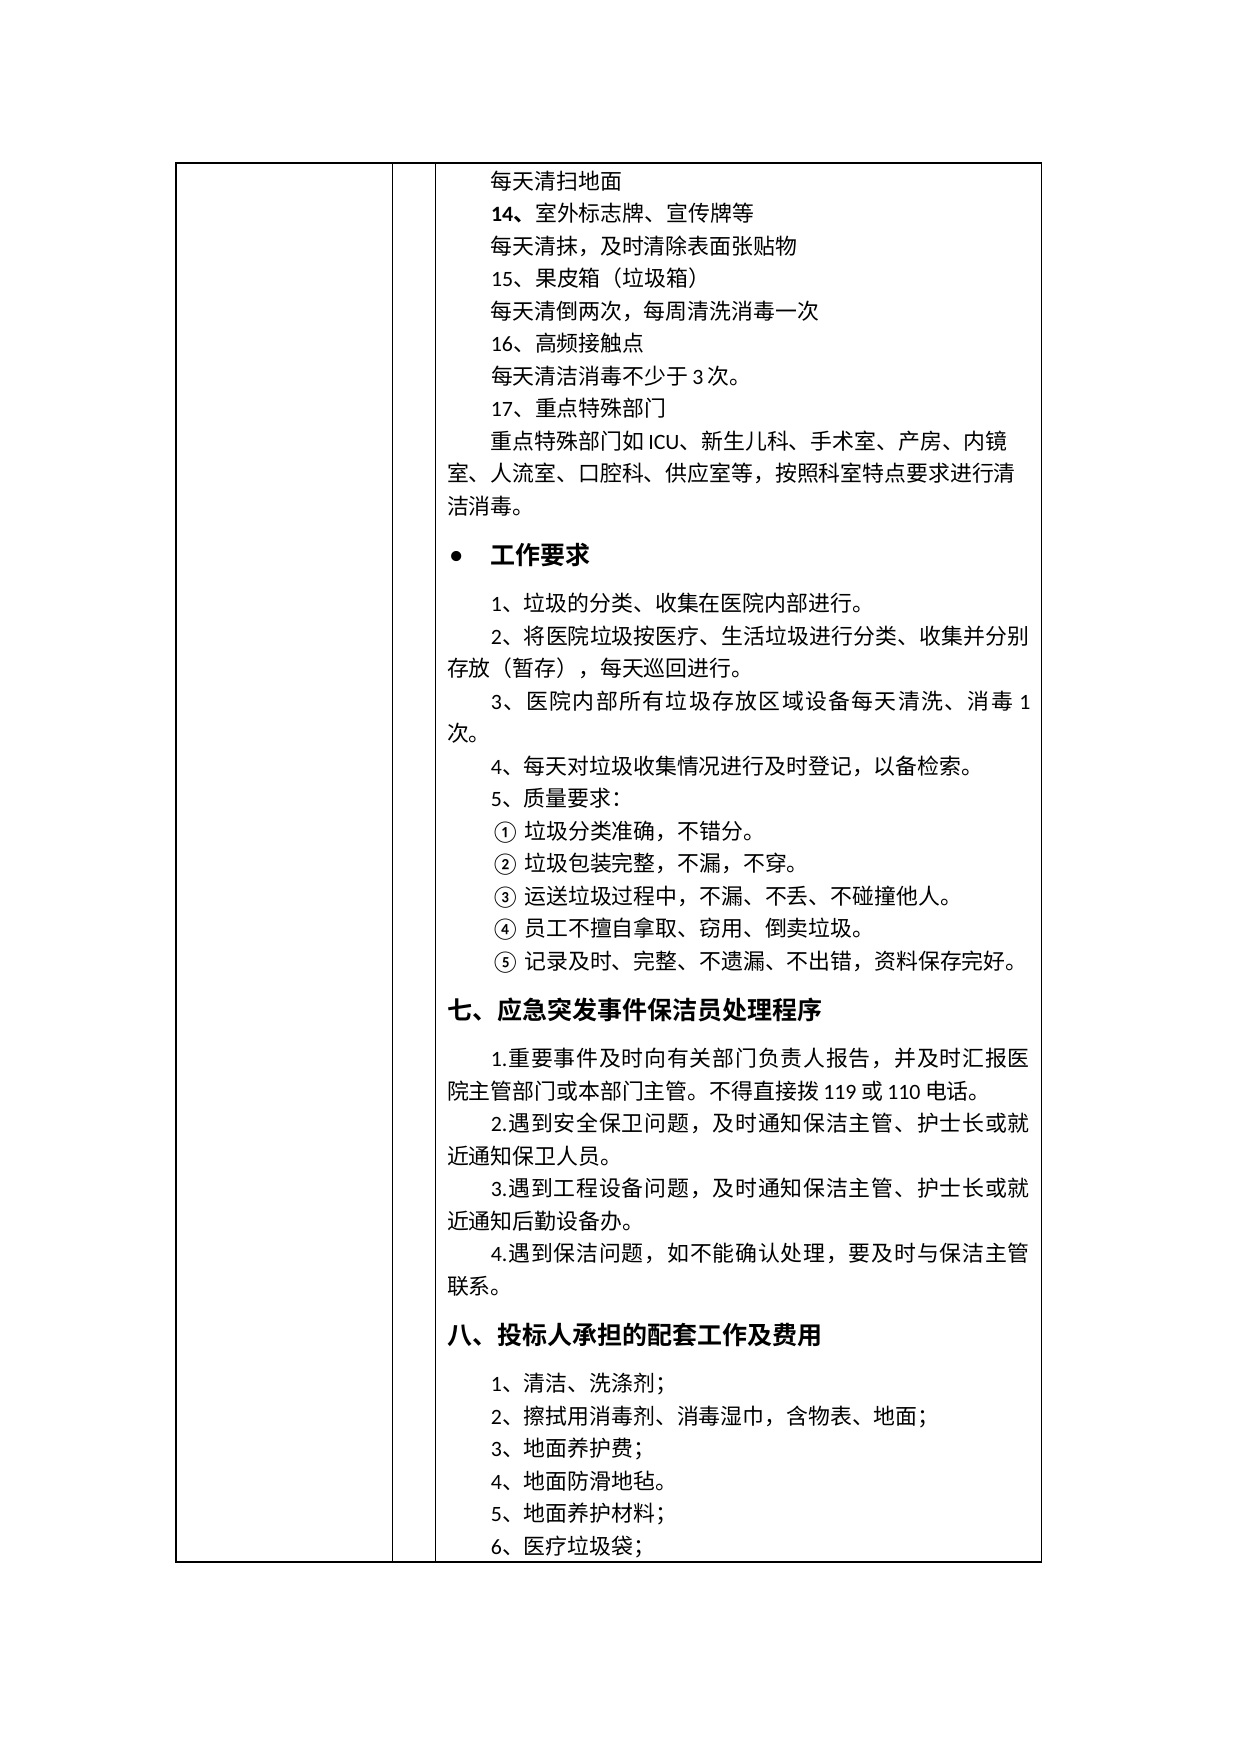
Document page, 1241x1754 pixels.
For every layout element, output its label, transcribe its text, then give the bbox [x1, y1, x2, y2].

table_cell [436, 164, 1041, 1561]
table_cell [177, 164, 392, 1561]
table_cell 1 [393, 164, 435, 1561]
